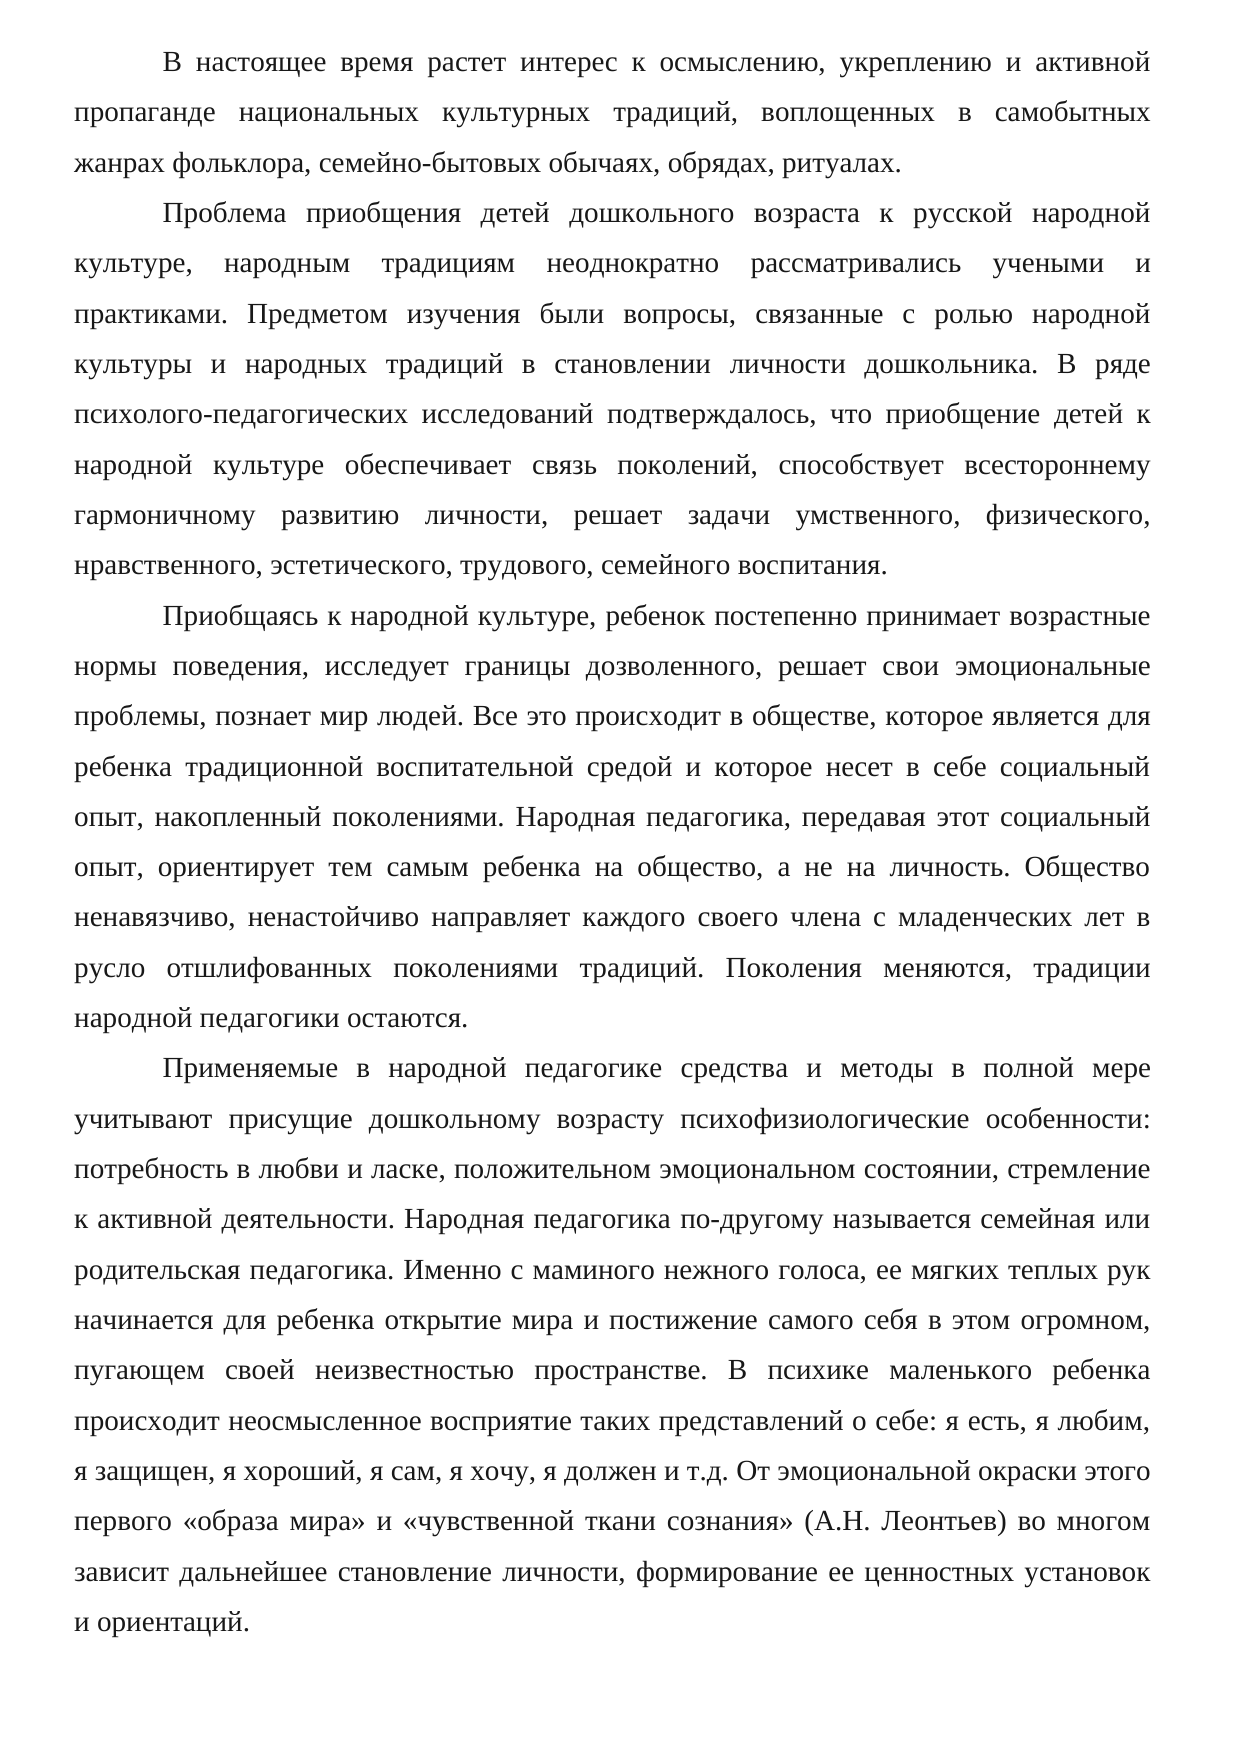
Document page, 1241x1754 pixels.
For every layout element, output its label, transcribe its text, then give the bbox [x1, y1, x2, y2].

text Проблема приобщения детей дошкольного возраста к русской народной культуре, народным традициям неоднократно рассматривались учеными и практиками. Предметом изучения были вопросы, связанные с ролью народной культуры и народных традиций в становлении личности дошкольника. В ряде психолого-педагогических исследований подтверждалось, что приобщение детей к народной культуре обеспечивает связь поколений, способствует всестороннему гармоничному развитию личности, решает задачи умственного, физического, нравственного, эстетического, трудового, семейного воспитания. [74, 195, 1152, 581]
text В настоящее время растет интерес к осмыслению, укреплению и активной пропаганде национальных культурных традиций, воплощенных в самобытных жанрах фольклора, семейно-бытовых обычаях, обрядах, ритуалах. [74, 44, 1152, 178]
text Применяемые в народной педагогике средства и методы в полной мере учитывают присущие дошкольному возрасту психофизиологические особенности: потребность в любви и ласке, положительном эмоциональном состоянии, стремление к активной деятельности. Народная педагогика по-другому называется семейная или родительская педагогика. Именно с маминого нежного голоса, ее мягких теплых рук начинается для ребенка открытие мира и постижение самого себя в этом огромном, пугающем своей неизвестностью пространстве. В психике маленького ребенка происходит неосмысленное восприятие таких представлений о себе: я есть, я любим, я защищен, я хороший, я сам, я хочу, я должен и т.д. От эмоциональной окраски этого первого «образа мира» и «чувственной ткани сознания» (А.Н. Леонтьев) во многом зависит дальнейшее становление личности, формирование ее ценностных установок и ориентаций. [74, 1051, 1152, 1637]
text Приобщаясь к народной культуре, ребенок постепенно принимает возрастные нормы поведения, исследует границы дозволенного, решает свои эмоциональные проблемы, познает мир людей. Все это происходит в обществе, которое является для ребенка традиционной воспитательной средой и которое несет в себе социальный опыт, накопленный поколениями. Народная педагогика, передавая этот социальный опыт, ориентирует тем самым ребенка на общество, а не на личность. Общество ненавязчиво, ненастойчиво направляет каждого своего члена с младенческих лет в русло отшлифованных поколениями традиций. Поколения меняются, традиции народной педагогики остаются. [74, 598, 1152, 1034]
